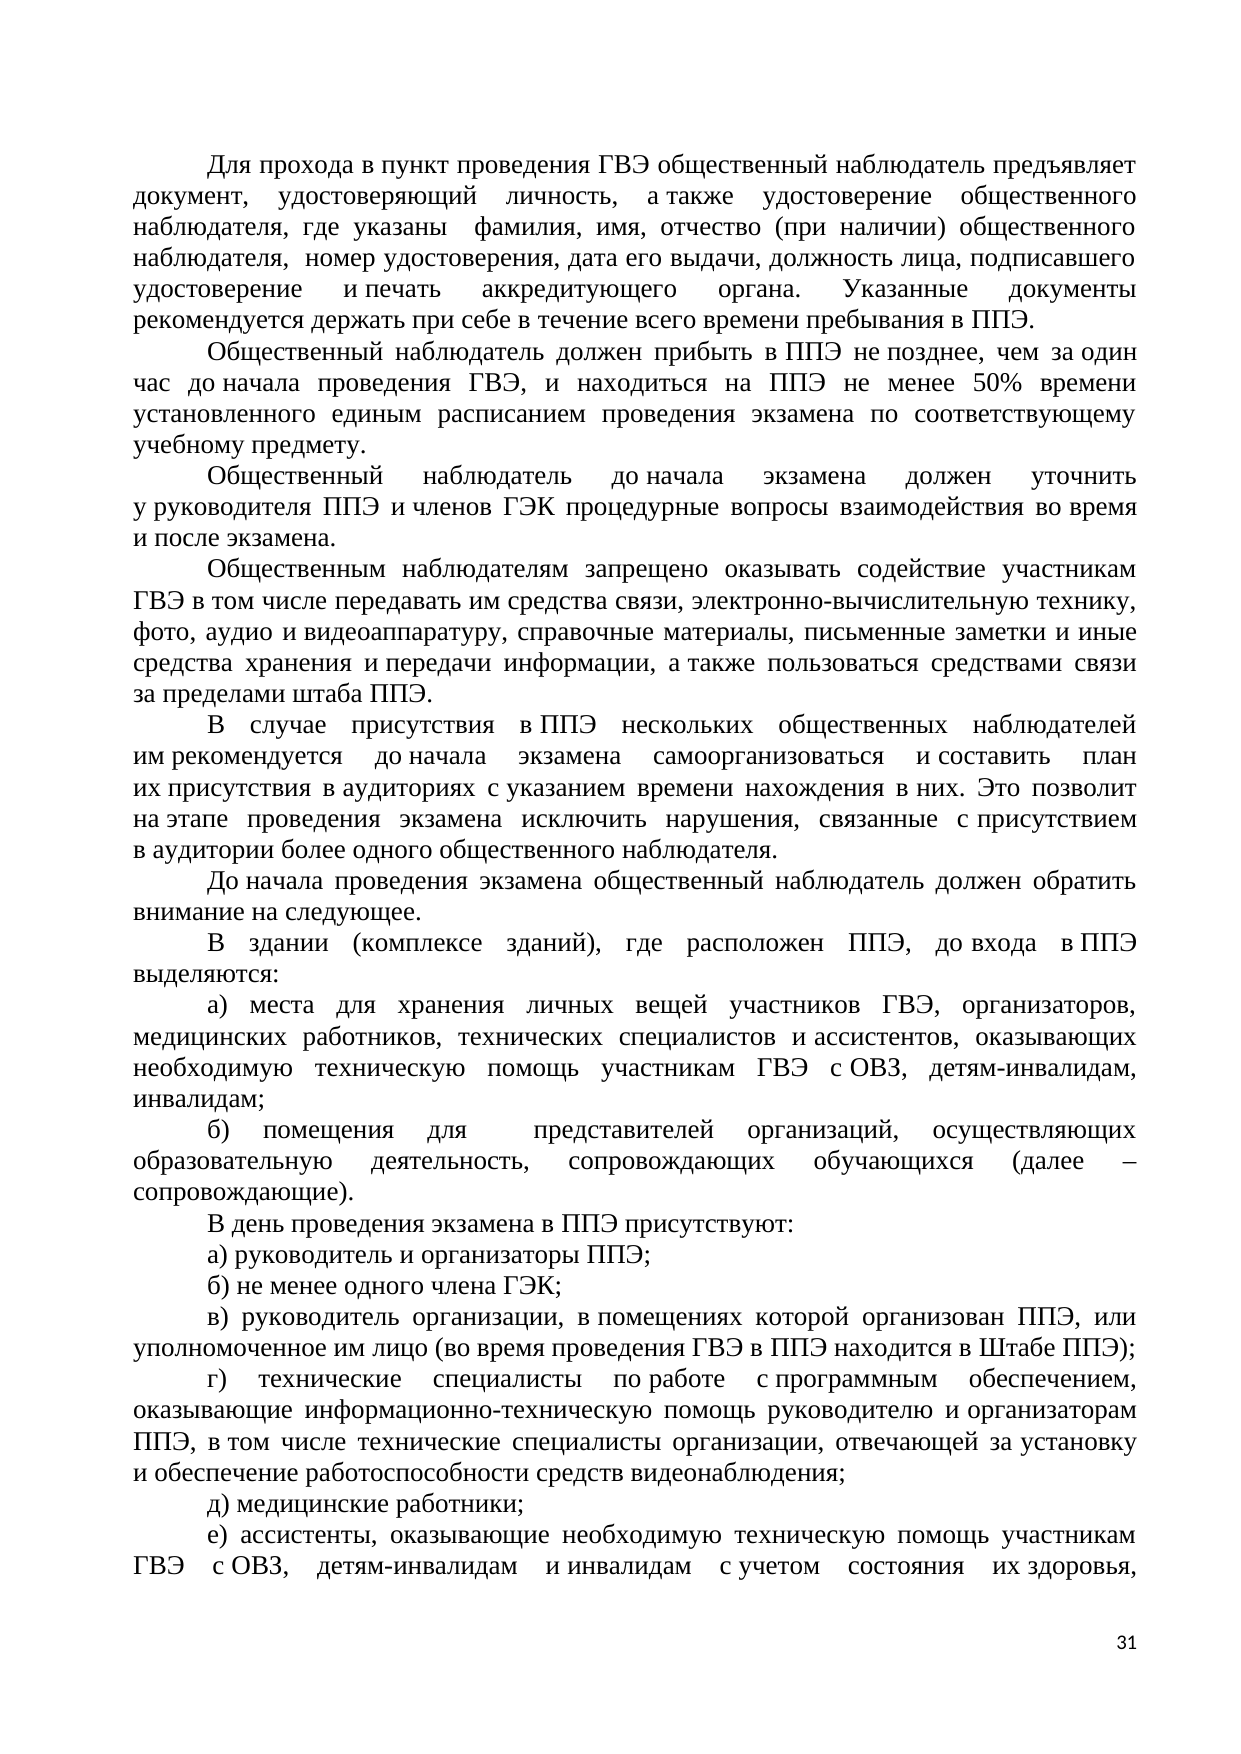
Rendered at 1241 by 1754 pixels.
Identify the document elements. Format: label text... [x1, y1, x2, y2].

text б) помещения для представителей организаций, осуществляющих образовательную деятельность, сопровождающих обучающихся (далее – сопровождающие). [133, 1113, 1137, 1207]
text В день проведения экзамена в ППЭ присутствуют: [133, 1207, 1137, 1238]
text Общественным наблюдателям запрещено оказывать содействие участникам ГВЭ в том числе передавать им средства связи, электронно-вычислительную технику, фото, аудио и видеоаппаратуру, справочные материалы, письменные заметки и иные средства хранения и передачи информации, а также пользоваться средствами связи за пределами штаба ППЭ. [133, 553, 1137, 708]
text В случае присутствия в ППЭ нескольких общественных наблюдателей им рекомендуется до начала экзамена самоорганизоваться и составить план их присутствия в аудиториях с указанием времени нахождения в них. Это позволит на этапе проведения экзамена исключить нарушения, связанные с присутствием в аудитории более одного общественного наблюдателя. [133, 708, 1137, 864]
text б) не менее одного члена ГЭК; [133, 1269, 1137, 1300]
text г) технические специалисты по работе с программным обеспечением, оказывающие информационно-техническую помощь руководителю и организаторам ППЭ, в том числе технические специалисты организации, отвечающей за установку и обеспечение работоспособности средств видеонаблюдения; [133, 1362, 1137, 1487]
text а) места для хранения личных вещей участников ГВЭ, организаторов, медицинских работников, технических специалистов и ассистентов, оказывающих необходимую техническую помощь участникам ГВЭ с ОВЗ, детям-инвалидам, инвалидам; [133, 989, 1137, 1113]
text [133, 1518, 1137, 1580]
text Общественный наблюдатель должен прибыть в ППЭ не позднее, чем за один час до начала проведения ГВЭ, и находиться на ППЭ не менее 50% времени установленного единым расписанием проведения экзамена по соответствующему учебному предмету. [133, 334, 1137, 459]
text д) медицинские работники; [133, 1487, 1137, 1518]
text а) руководитель и организаторы ППЭ; [133, 1238, 1137, 1269]
text Общественный наблюдатель до начала экзамена должен уточнить у руководителя ППЭ и членов ГЭК процедурные вопросы взаимодействия во время и после экзамена. [133, 459, 1137, 553]
text До начала проведения экзамена общественный наблюдатель должен обратить внимание на следующее. [133, 864, 1137, 926]
text в) руководитель организации, в помещениях которой организован ППЭ, или уполномоченное им лицо (во время проведения ГВЭ в ППЭ находится в Штабе ППЭ); [133, 1300, 1137, 1362]
text Для прохода в пункт проведения ГВЭ общественный наблюдатель предъявляет документ, удостоверяющий личность, а также удостоверение общественного наблюдателя, где указаны фамилия, имя, отчество (при наличии) общественного наблюдателя, номер удостоверения, дата его выдачи, должность лица, подписавшего удостоверение и печать аккредитующего органа. Указанные документы рекомендуется держать при себе в течение всего времени пребывания в ППЭ. [133, 148, 1137, 334]
text В здании (комплексе зданий), где расположен ППЭ, до входа в ППЭ выделяются: [133, 926, 1137, 989]
